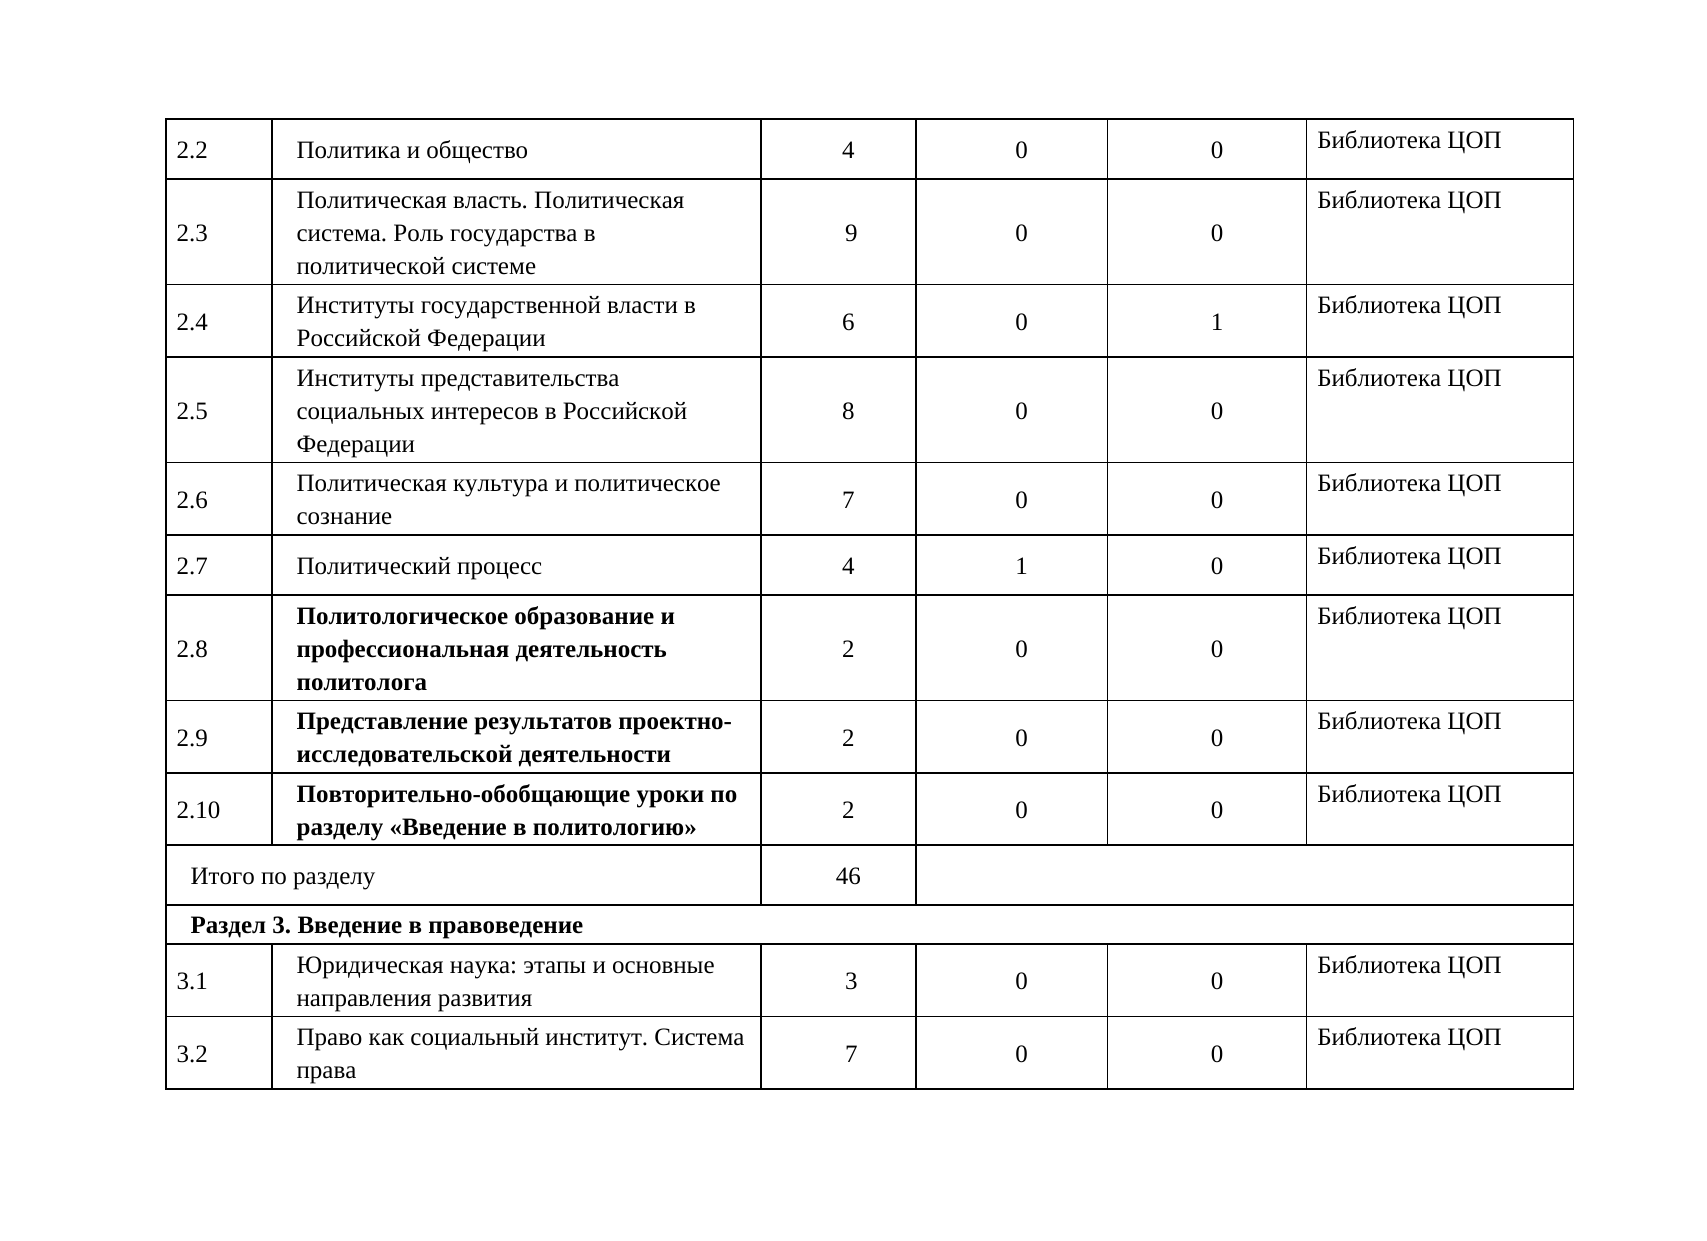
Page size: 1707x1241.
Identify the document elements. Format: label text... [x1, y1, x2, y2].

table_cell Институты представительства социальных интересов в Российской Федерации [273, 358, 760, 462]
table_cell Институты государственной власти в Российской Федерации [273, 285, 760, 356]
table_cell Библиотека ЦОП [1307, 180, 1573, 284]
table_cell 2.9 [167, 701, 271, 772]
table_cell 2.8 [167, 596, 271, 699]
table_cell 3.1 [167, 945, 271, 1016]
table_cell Повторительно-обобщающие уроки по разделу «Введение в политологию» [273, 774, 760, 844]
table_cell 0 [1108, 463, 1306, 534]
table_cell Библиотека ЦОП [1307, 945, 1573, 1016]
table_cell 0 [917, 463, 1107, 534]
table_cell 2.5 [167, 358, 271, 462]
table_cell Политический процесс [273, 536, 760, 594]
table_cell 2.6 [167, 463, 271, 534]
table_cell Библиотека ЦОП [1307, 285, 1573, 356]
table_cell 3.2 [167, 1017, 271, 1088]
table_cell 0 [1108, 774, 1306, 844]
table_cell 1 [1108, 285, 1306, 356]
table_cell Библиотека ЦОП [1307, 701, 1573, 772]
table_cell 2.7 [167, 536, 271, 594]
table_cell 2.4 [167, 285, 271, 356]
table_cell 0 [1108, 358, 1306, 462]
table_cell 8 [762, 358, 915, 462]
table_cell 0 [1108, 120, 1306, 178]
table_cell 7 [762, 1017, 915, 1088]
table_cell 7 [762, 463, 915, 534]
table_cell 6 [762, 285, 915, 356]
table_cell 4 [762, 536, 915, 594]
table_cell Библиотека ЦОП [1307, 120, 1573, 178]
table_cell Итого по разделу [167, 846, 760, 904]
table_cell 2.2 [167, 120, 271, 178]
table_cell 0 [917, 358, 1107, 462]
table_cell Библиотека ЦОП [1307, 358, 1573, 462]
table_cell 46 [762, 846, 915, 904]
table_cell 0 [917, 120, 1107, 178]
table_cell 0 [1108, 945, 1306, 1016]
table_cell 0 [917, 596, 1107, 699]
table_cell Юридическая наука: этапы и основные направления развития [273, 945, 760, 1016]
table_cell Политика и общество [273, 120, 760, 178]
table_cell 0 [917, 180, 1107, 284]
table_cell 2 [762, 596, 915, 699]
table_cell Библиотека ЦОП [1307, 1017, 1573, 1088]
table_cell Библиотека ЦОП [1307, 463, 1573, 534]
table_cell 0 [917, 1017, 1107, 1088]
table_cell Представление результатов проектно-исследовательской деятельности [273, 701, 760, 772]
table_cell 0 [1108, 596, 1306, 699]
table_cell 2 [762, 774, 915, 844]
table_cell Политическая культура и политическое сознание [273, 463, 760, 534]
table_cell Право как социальный институт. Система права [273, 1017, 760, 1088]
table_cell 2.3 [167, 180, 271, 284]
table_cell 0 [1108, 536, 1306, 594]
table_cell 0 [917, 945, 1107, 1016]
table_cell Раздел 3. Введение в правоведение [167, 906, 1573, 943]
table_cell 2.10 [167, 774, 271, 844]
table_cell Библиотека ЦОП [1307, 536, 1573, 594]
table_cell 0 [917, 774, 1107, 844]
table_cell 0 [1108, 180, 1306, 284]
table_cell 9 [762, 180, 915, 284]
table_cell 1 [917, 536, 1107, 594]
table_cell 0 [1108, 1017, 1306, 1088]
table_cell Политологическое образование и профессиональная деятельность политолога [273, 596, 760, 699]
table_cell 0 [1108, 701, 1306, 772]
table_cell 0 [917, 285, 1107, 356]
table_cell Политическая власть. Политическая система. Роль государства в политической системе [273, 180, 760, 284]
table_cell [917, 846, 1573, 904]
table_cell Библиотека ЦОП [1307, 596, 1573, 699]
table_cell 4 [762, 120, 915, 178]
table_cell Библиотека ЦОП [1307, 774, 1573, 844]
table_cell 0 [917, 701, 1107, 772]
table_cell 3 [762, 945, 915, 1016]
table_cell 2 [762, 701, 915, 772]
